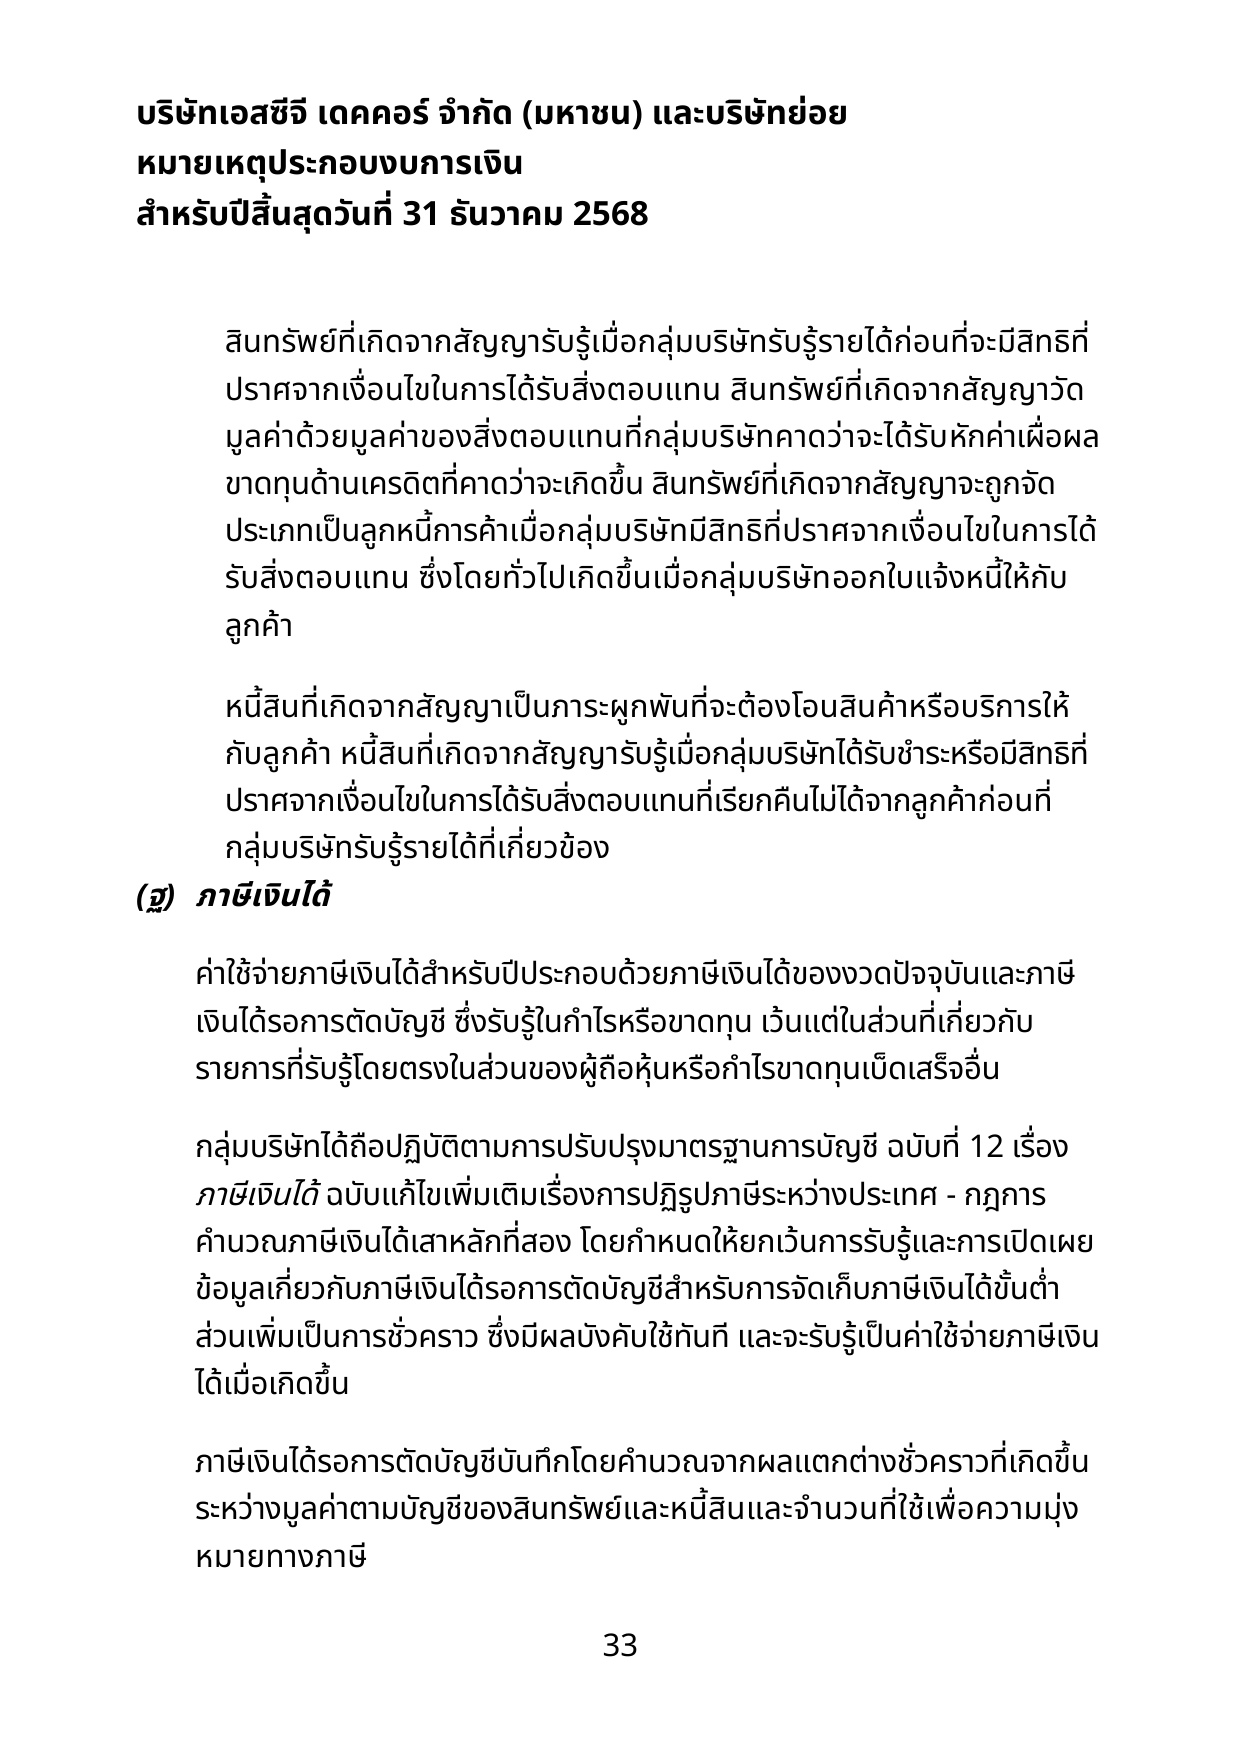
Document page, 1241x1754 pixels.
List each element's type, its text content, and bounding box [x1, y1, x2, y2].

text ภาษีเงินได้รอการตัดบัญชีบันทึกโดยคำนวณจากผลแตกต่างชั่วคราวที่เกิดขึ้นระหว่างมูลค่าตามบัญชีของสินทรัพย์และหนี้สินและจำนวนที่ใช้เพื่อความมุ่งหมายทางภาษี [195, 1439, 1104, 1581]
text สินทรัพย์ที่เกิดจากสัญญารับรู้เมื่อกลุ่มบริษัทรับรู้รายได้ก่อนที่จะมีสิทธิที่ปราศจากเงื่อนไขในการได้รับสิ่งตอบแทน สินทรัพย์ที่เกิดจากสัญญาวัดมูลค่าด้วยมูลค่าของสิ่งตอบแทนที่กลุ่มบริษัทคาดว่าจะได้รับหักค่าเผื่อผลขาดทุนด้านเครดิตที่คาดว่าจะเกิดขึ้น สินทรัพย์ที่เกิดจากสัญญาจะถูกจัดประเภทเป็นลูกหนี้การค้าเมื่อกลุ่มบริษัทมีสิทธิที่ปราศจากเงื่อนไขในการได้รับสิ่งตอบแทน ซึ่งโดยทั่วไปเกิดขึ้นเมื่อกลุ่มบริษัทออกใบแจ้งหนี้ให้กับลูกค้า [224, 320, 1104, 650]
text หนี้สินที่เกิดจากสัญญาเป็นภาระผูกพันที่จะต้องโอนสินค้าหรือบริการให้กับลูกค้า หนี้สินที่เกิดจากสัญญารับรู้เมื่อกลุ่มบริษัทได้รับชำระหรือมีสิทธิที่ปราศจากเงื่อนไขในการได้รับสิ่งตอบแทนที่เรียกคืนไม่ได้จากลูกค้าก่อนที่กลุ่มบริษัทรับรู้รายได้ที่เกี่ยวข้อง [224, 684, 1104, 873]
list ภาษีเงินได้ [136, 873, 1104, 920]
text กลุ่มบริษัทได้ถือปฏิบัติตามการปรับปรุงมาตรฐานการบัญชี ฉบับที่ 12 เรื่อง ภาษีเงินได้ ฉบับแก้ไขเพิ่มเติมเรื่องการปฏิรูปภาษีระหว่างประเทศ - กฎการคำนวณภาษีเงินได้เสาหลักที่สอง โดยกำหนดให้ยกเว้นการรับรู้และการเปิดเผยข้อมูลเกี่ยวกับภาษีเงินได้รอการตัดบัญชีสำหรับการจัดเก็บภาษีเงินได้ขั้นต่ำส่วนเพิ่มเป็นการชั่วคราว ซึ่งมีผลบังคับใช้ทันที และจะรับรู้เป็นค่าใช้จ่ายภาษีเงินได้เมื่อเกิดขึ้น [195, 1124, 1104, 1408]
text ค่าใช้จ่ายภาษีเงินได้สำหรับปีประกอบด้วยภาษีเงินได้ของงวดปัจจุบันและภาษีเงินได้รอการตัดบัญชี ซึ่งรับรู้ในกำไรหรือขาดทุน เว้นแต่ในส่วนที่เกี่ยวกับรายการที่รับรู้โดยตรงในส่วนของผู้ถือหุ้นหรือกำไรขาดทุนเบ็ดเสร็จอื่น [195, 952, 1104, 1093]
